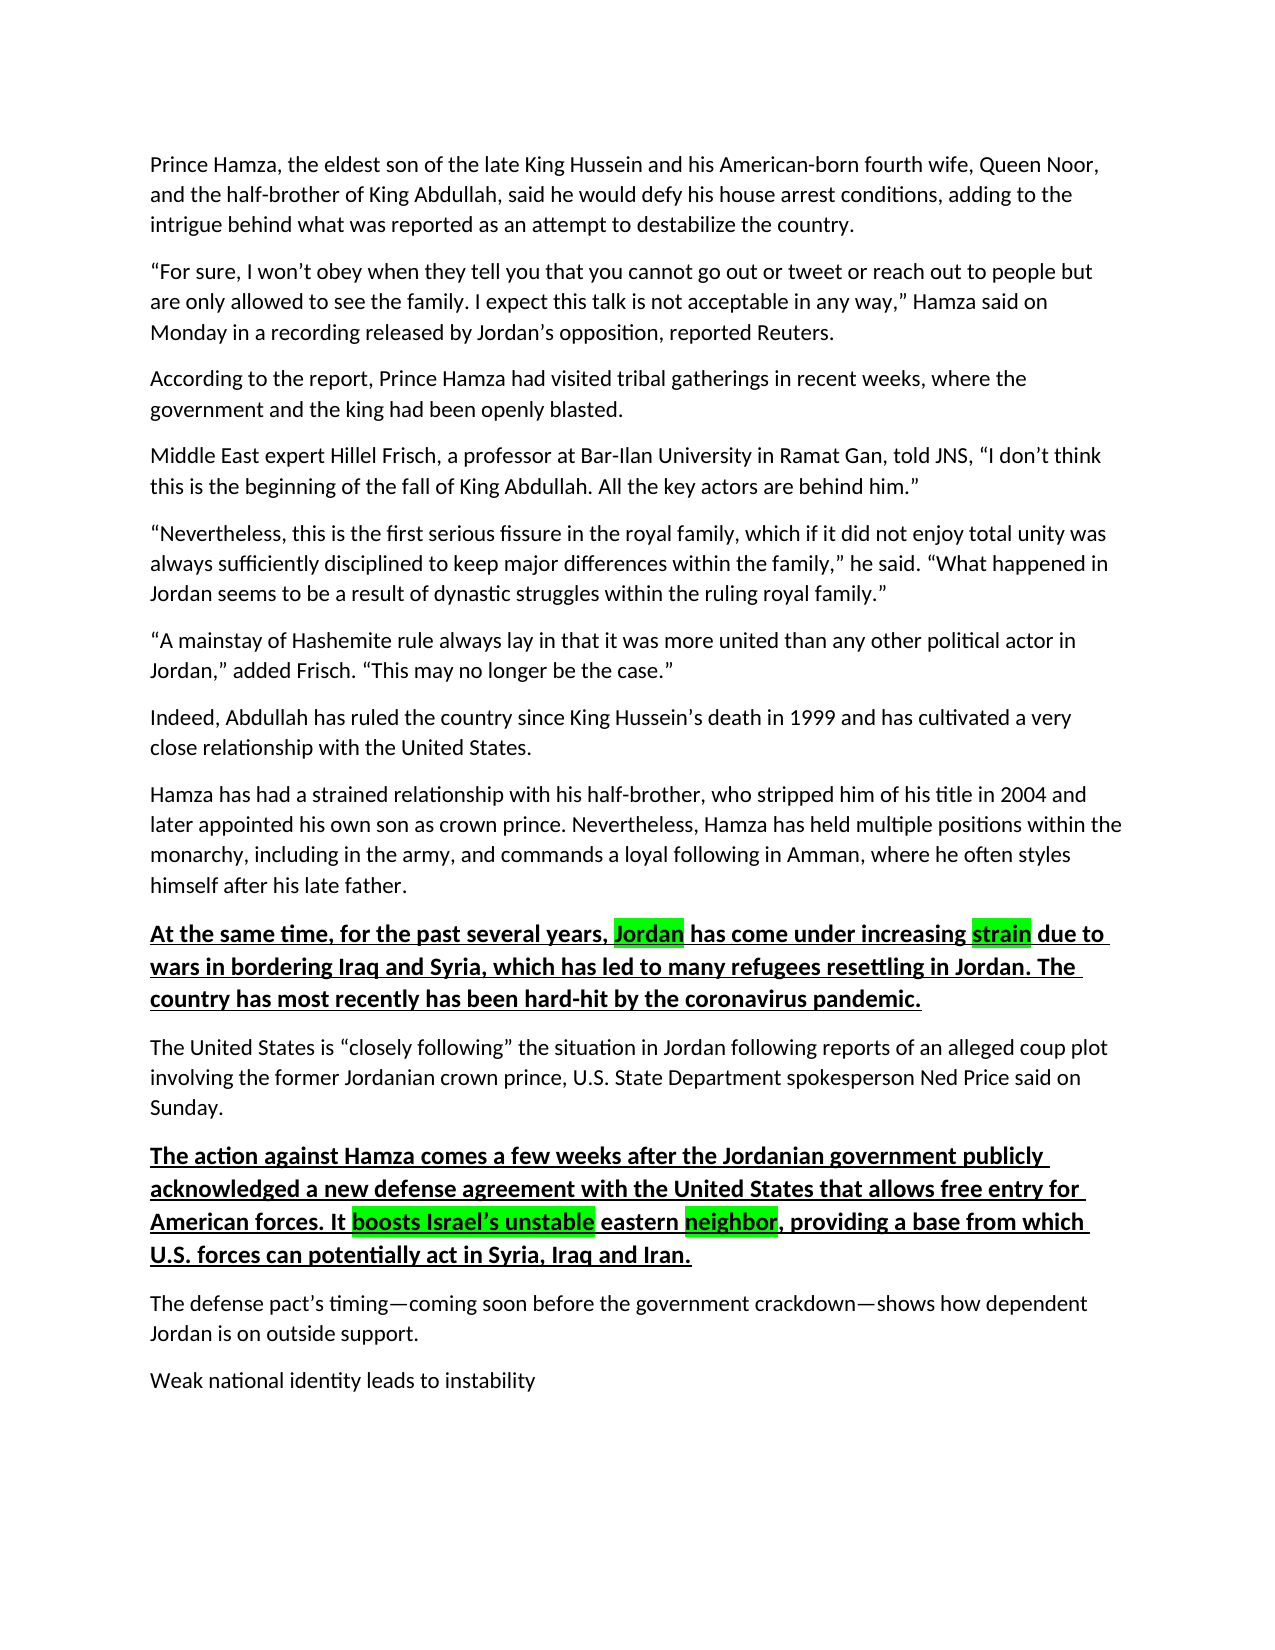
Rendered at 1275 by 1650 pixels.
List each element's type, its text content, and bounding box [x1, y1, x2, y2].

text Middle East expert Hillel Frisch, a professor at Bar-Ilan University in Ramat Gan, told JNS, “I don’t think this is the beginning of the fall of King Abdullah. All the key actors are behind him.” [150, 442, 1125, 500]
text “Nevertheless, this is the first serious fissure in the royal family, which if it did not enjoy total unity was always sufficiently disciplined to keep major differences within the family,” he said. “What happened in Jordan seems to be a result of dynastic struggles within the ruling royal family.” [150, 519, 1125, 607]
text The United States is “closely following” the situation in Jordan following reports of an alleged coup plot involving the former Jordanian crown prince, U.S. State Department spokesperson Ned Price said on Sunday. [150, 1033, 1125, 1122]
text According to the report, Prince Hamza had visited tribal gatherings in recent weeks, where the government and the king had been openly blasted. [150, 364, 1125, 423]
text Prince Hamza, the eldest son of the late King Hussein and his American-born fourth wife, Queen Noor, and the half-brother of King Abdullah, said he would defy his house arrest conditions, adding to the intrigue behind what was reported as an attempt to destabilize the country. [150, 150, 1125, 238]
text Indeed, Abdullah has ruled the country since King Hussein’s death in 1999 and has cultivated a very close relationship with the United States. [150, 703, 1125, 761]
text The action against Hamza comes a few weeks after the Jordanian government publicly acknowledged a new defense agreement with the United States that allows free entry for American forces. It boosts Israel’s unstable eastern neighbor, providing a base from which U.S. forces can potentially act in Syria, Iraq and Iran. [150, 1140, 1125, 1270]
text The defense pact’s timing—coming soon before the government crackdown—shows how dependent Jordan is on outside support. [150, 1289, 1125, 1347]
text Weak national identity leads to instability [150, 1366, 1125, 1394]
text “For sure, I won’t obey when they tell you that you cannot go out or tweet or reach out to people but are only allowed to see the family. I expect this talk is not acceptable in any way,” Hamza said on Monday in a recording released by Jordan’s opposition, reported Reuters. [150, 257, 1125, 346]
text “A mainstay of Hashemite rule always lay in that it was more united than any other political actor in Jordan,” added Frisch. “This may no longer be the case.” [150, 626, 1125, 684]
text At the same time, for the past several years, Jordan has come under increasing strain due to wars in bordering Iraq and Syria, which has led to many refugees resettling in Jordan. The country has most recently has been hard-hit by the coronavirus pandemic. [150, 918, 1125, 1014]
text Hamza has had a strained relationship with his half-brother, who stripped him of his title in 2004 and later appointed his own son as crown prince. Nevertheless, Hamza has held multiple positions within the monarchy, including in the army, and commands a loyal following in Amman, where he often styles himself after his late father. [150, 780, 1125, 899]
